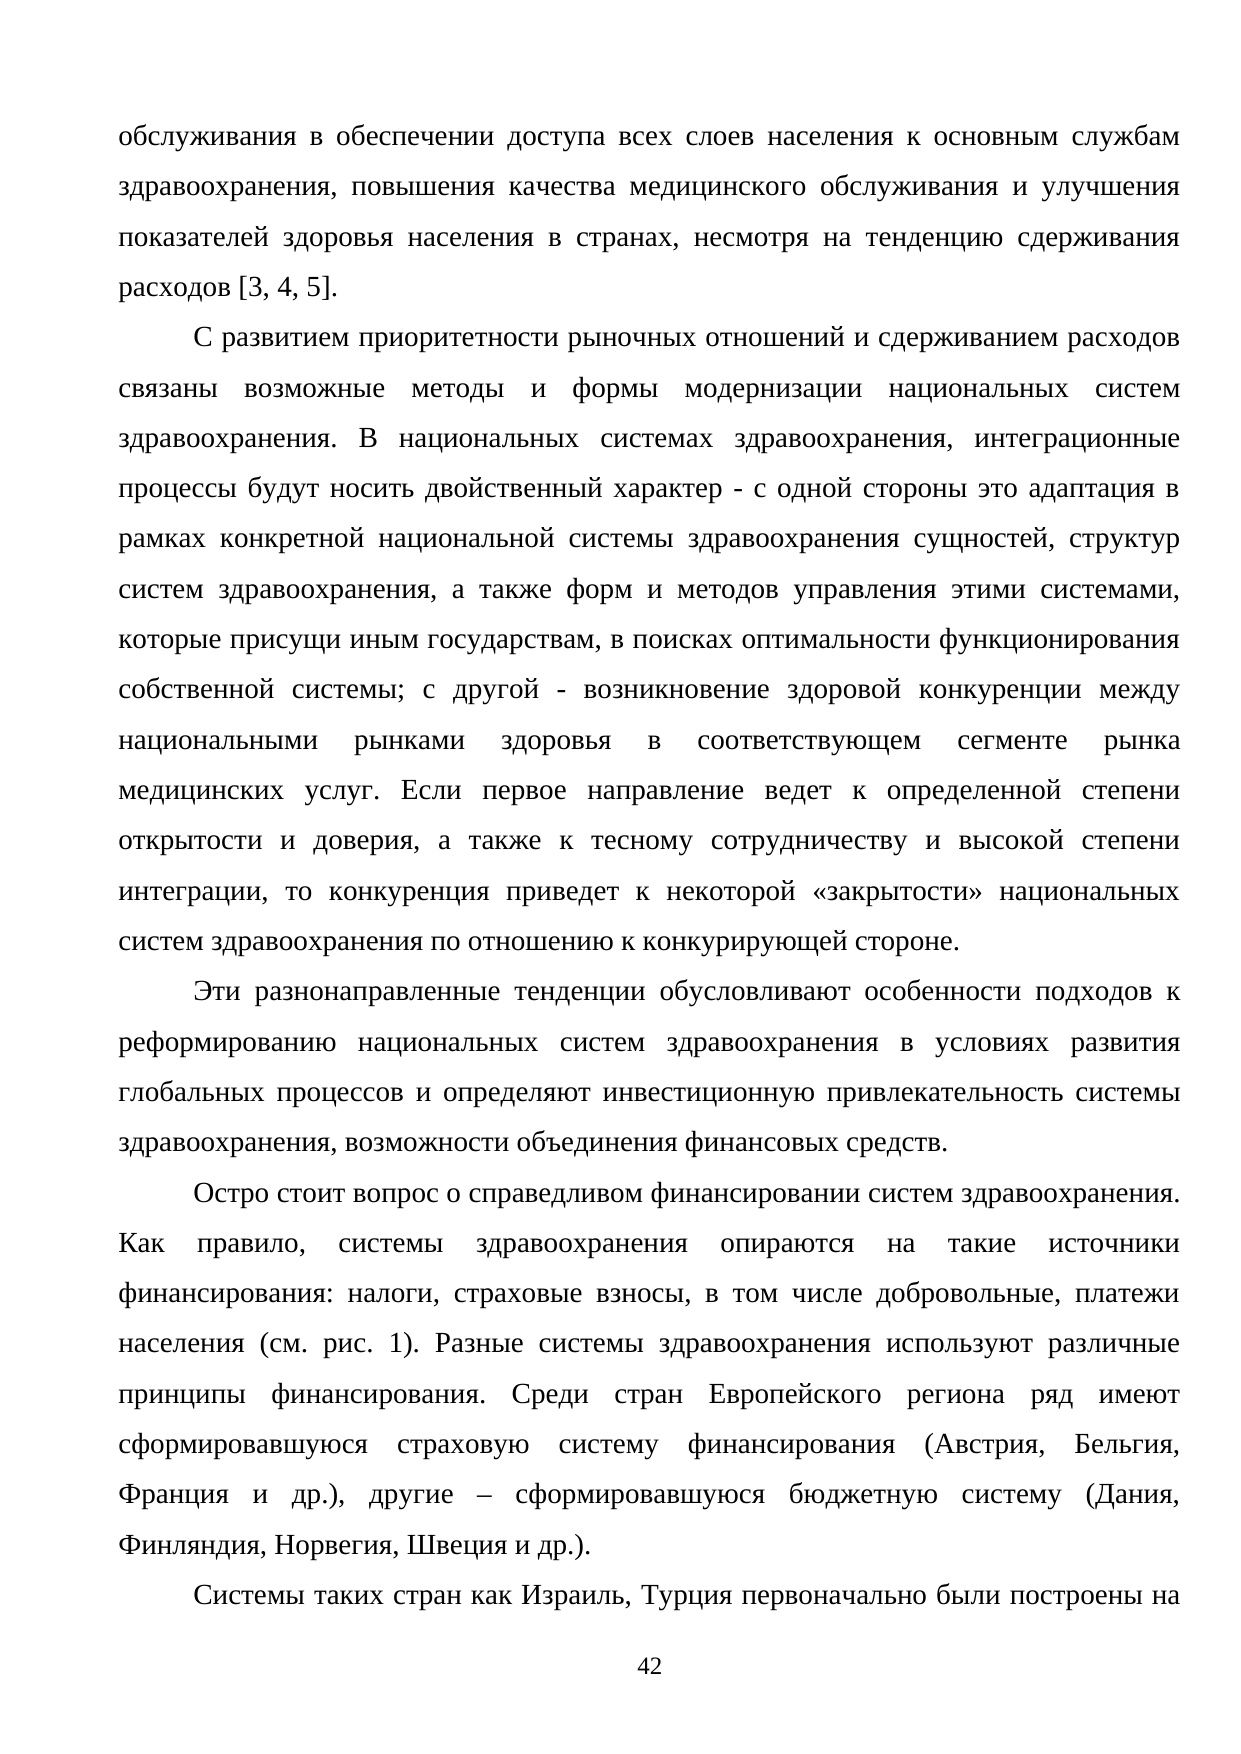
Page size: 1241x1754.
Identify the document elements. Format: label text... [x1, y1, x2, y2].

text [118, 118, 1181, 303]
text С развитием приоритетности рыночных отношений и сдерживанием расходов связаны возможные методы и формы модернизации национальных систем здравоохранения. В национальных системах здравоохранения, интеграционные процессы будут носить двойственный характер - с одной стороны это адаптация в рамках конкретной национальной системы здравоохранения сущностей, структур систем здравоохранения, а также форм и методов управления этими системами, которые присущи иным государствам, в поисках оптимальности функционирования собственной системы; с другой - возникновение здоровой конкуренции между национальными рынками здоровья в соответствующем сегменте рынка медицинских услуг. Если первое направление ведет к определенной степени открытости и доверия, а также к тесному сотрудничеству и высокой степени интеграции, то конкуренция приведет к некоторой «закрытости» национальных систем здравоохранения по отношению к конкурирующей стороне. [118, 319, 1181, 957]
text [118, 1577, 1181, 1611]
text Остро стоит вопрос о справедливом финансировании систем здравоохранения. Как правило, системы здравоохранения опираются на такие источники финансирования: налоги, страховые взносы, в том числе добровольные, платежи населения (см. рис. 1). Разные системы здравоохранения используют различные принципы финансирования. Среди стран Европейского региона ряд имеют сформировавшуюся страховую систему финансирования (Австрия, Бельгия, Франция и др.), другие – сформировавшуюся бюджетную систему (Дания, Финляндия, Норвегия, Швеция и др.). [118, 1175, 1181, 1560]
text Эти разнонаправленные тенденции обусловливают особенности подходов к реформированию национальных систем здравоохранения в условиях развития глобальных процессов и определяют инвестиционную привлекательность системы здравоохранения, возможности объединения финансовых средств. [118, 973, 1181, 1158]
